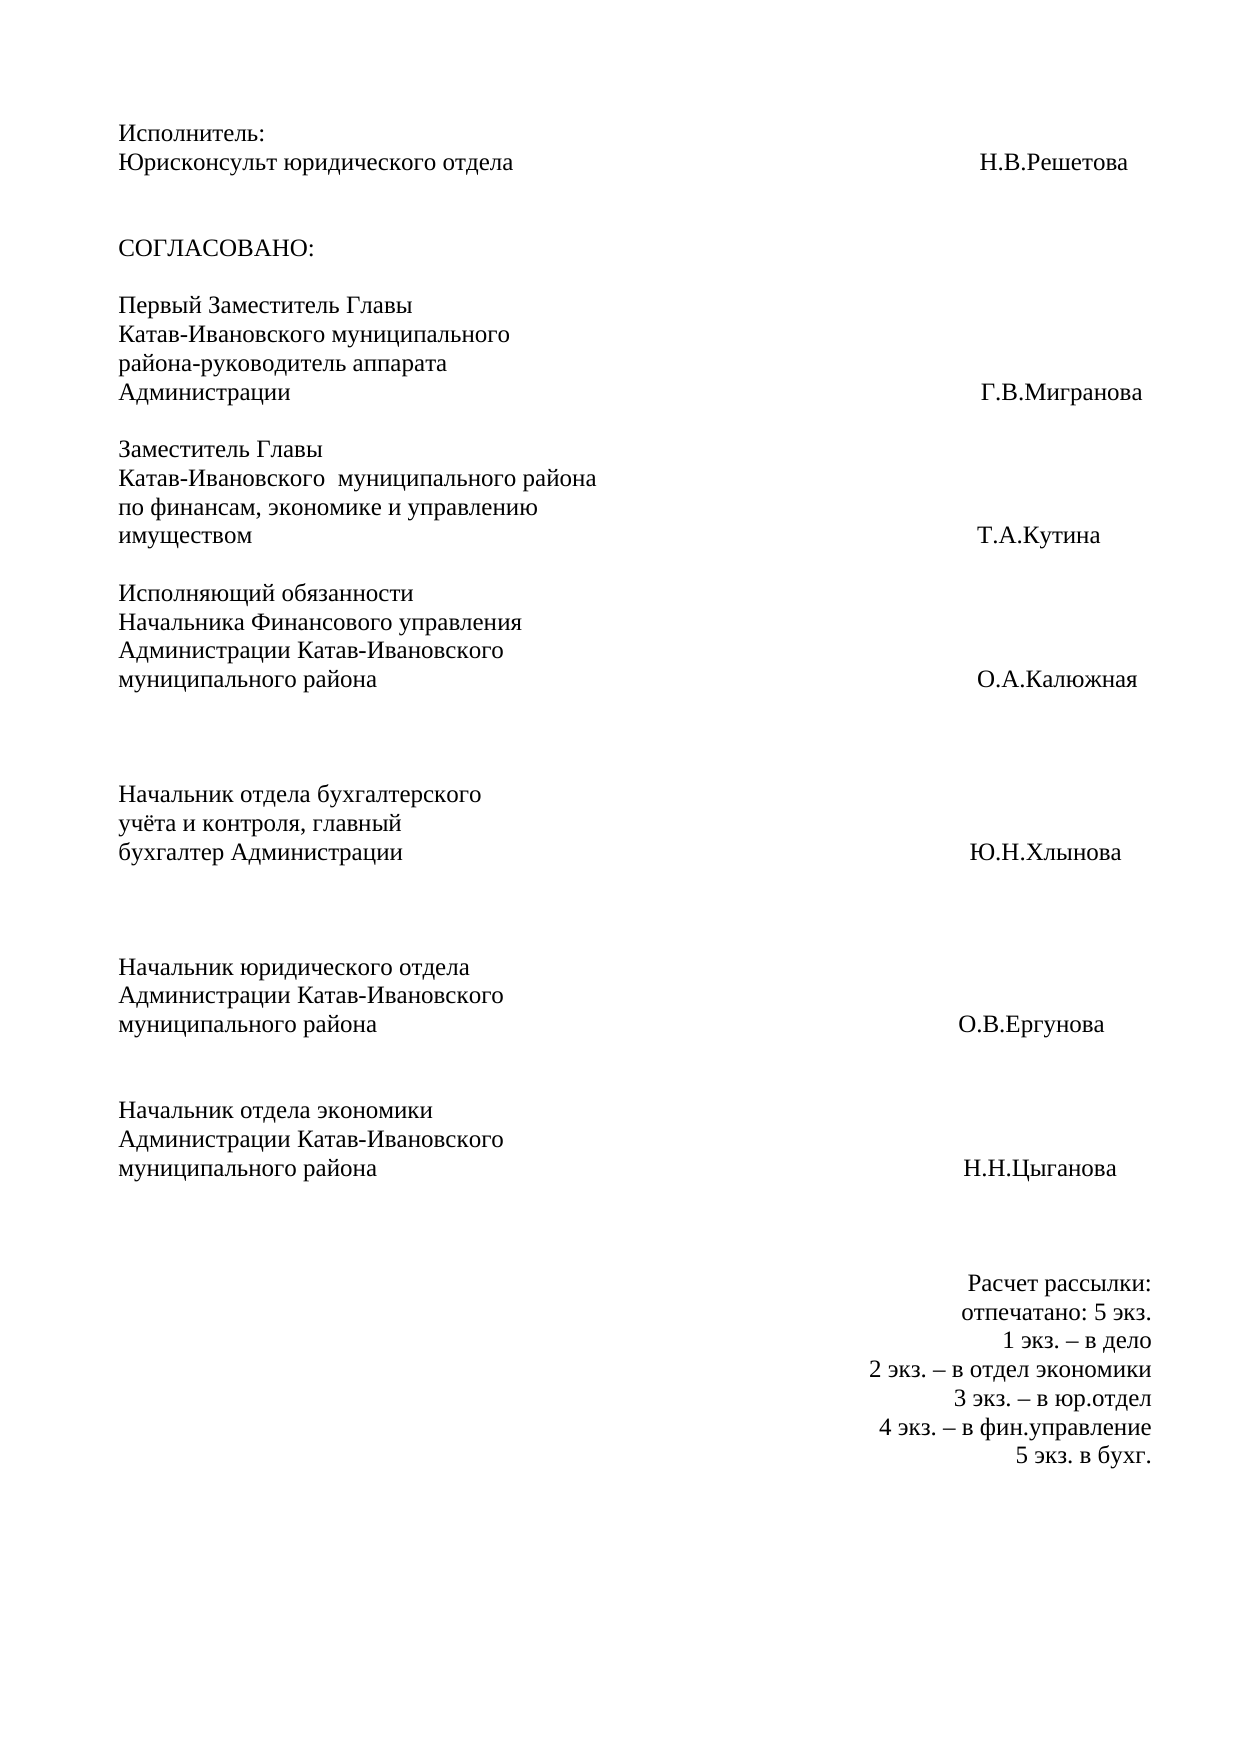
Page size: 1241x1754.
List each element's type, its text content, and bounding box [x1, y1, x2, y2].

text муниципального района О.В.Ергунова [118, 1009, 1152, 1038]
text муниципального района Н.Н.Цыганова [118, 1153, 1152, 1182]
text 2 экз. – в отдел экономики [118, 1354, 1152, 1383]
text Катав-Ивановского муниципального [118, 319, 1152, 348]
text имуществом Т.А.Кутина [118, 521, 1152, 549]
text СОГЛАСОВАНО: [118, 233, 1152, 262]
text Заместитель Главы [118, 434, 1152, 463]
text Начальник юридического отдела [118, 952, 1152, 981]
text Катав-Ивановского муниципального района [118, 463, 1152, 492]
text 3 экз. – в юр.отдел [118, 1383, 1152, 1412]
text 4 экз. – в фин.управление [118, 1412, 1152, 1441]
text Начальник отдела экономики [118, 1096, 1152, 1124]
text Администрации Катав-Ивановского [118, 981, 1152, 1009]
text Расчет рассылки: [118, 1268, 1152, 1297]
text Администрации Г.В.Мигранова [118, 377, 1152, 406]
text Администрации Катав-Ивановского [118, 636, 1152, 664]
text 5 экз. в бухг. [118, 1441, 1152, 1469]
text Первый Заместитель Главы [118, 291, 1152, 319]
text 1 экз. – в дело [118, 1326, 1152, 1354]
text муниципального района О.А.Калюжная [118, 664, 1152, 693]
text по финансам, экономике и управлению [118, 492, 1152, 521]
text Исполнитель: [118, 118, 1152, 147]
text Юрисконсульт юридического отдела Н.В.Решетова [118, 147, 1152, 176]
text Начальника Финансового управления [118, 607, 1152, 636]
list учёта и контроля, главный [118, 808, 1152, 837]
list Исполняющий обязанности [118, 578, 1152, 607]
list бухгалтер Администрации Ю.Н.Хлынова [118, 837, 1152, 866]
list Начальник отдела бухгалтерского [118, 779, 1152, 808]
text Администрации Катав-Ивановского [118, 1124, 1152, 1153]
text отпечатано: 5 экз. [118, 1297, 1152, 1326]
text района-руководитель аппарата [118, 348, 1152, 377]
